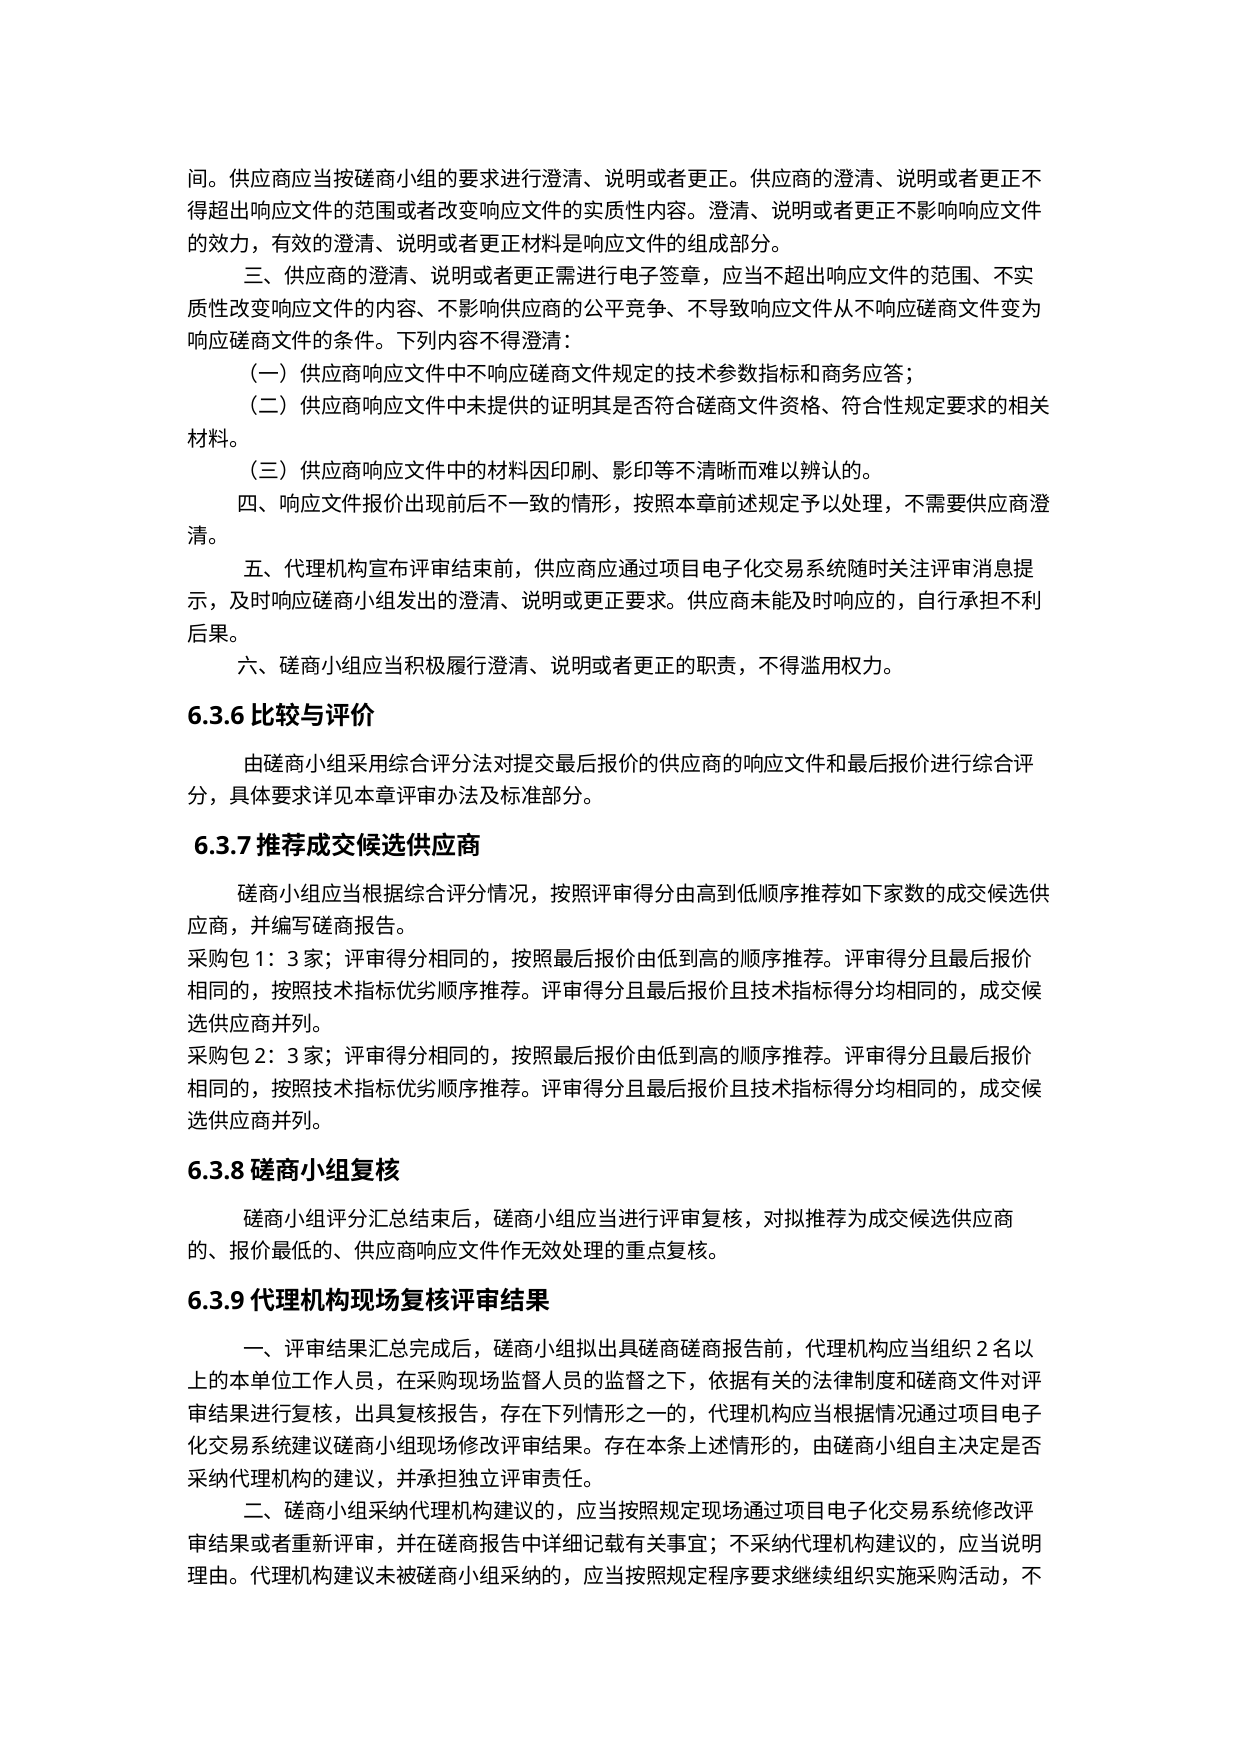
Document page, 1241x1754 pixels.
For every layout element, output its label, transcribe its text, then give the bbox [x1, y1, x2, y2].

text 6.3.7推荐成交候选供应商 [187, 812, 1053, 877]
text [187, 1494, 1053, 1592]
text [187, 162, 1053, 259]
text 采购包1：3家；评审得分相同的，按照最后报价由低到高的顺序推荐。评审得分且最后报价相同的，按照技术指标优劣顺序推荐。评审得分且最后报价且技术指标得分均相同的，成交候选供应商并列。 [187, 942, 1053, 1039]
text 6.3.8磋商小组复核 [187, 1137, 1053, 1202]
text 六、磋商小组应当积极履行澄清、说明或者更正的职责，不得滥用权力。 [187, 649, 1053, 682]
text 6.3.6比较与评价 [187, 682, 1053, 747]
text 6.3.9代理机构现场复核评审结果 [187, 1267, 1053, 1332]
text （三）供应商响应文件中的材料因印刷、影印等不清晰而难以辨认的。 [187, 454, 1053, 487]
text 五、代理机构宣布评审结束前，供应商应通过项目电子化交易系统随时关注评审消息提示，及时响应磋商小组发出的澄清、说明或更正要求。供应商未能及时响应的，自行承担不利后果。 [187, 552, 1053, 649]
text 磋商小组评分汇总结束后，磋商小组应当进行评审复核，对拟推荐为成交候选供应商的、报价最低的、供应商响应文件作无效处理的重点复核。 [187, 1202, 1053, 1267]
text 三、供应商的澄清、说明或者更正需进行电子签章，应当不超出响应文件的范围、不实质性改变响应文件的内容、不影响供应商的公平竞争、不导致响应文件从不响应磋商文件变为响应磋商文件的条件。下列内容不得澄清： [187, 259, 1053, 357]
text 采购包2：3家；评审得分相同的，按照最后报价由低到高的顺序推荐。评审得分且最后报价相同的，按照技术指标优劣顺序推荐。评审得分且最后报价且技术指标得分均相同的，成交候选供应商并列。 [187, 1039, 1053, 1137]
text 四、响应文件报价出现前后不一致的情形，按照本章前述规定予以处理，不需要供应商澄清。 [187, 487, 1053, 552]
text 由磋商小组采用综合评分法对提交最后报价的供应商的响应文件和最后报价进行综合评分，具体要求详见本章评审办法及标准部分。 [187, 747, 1053, 812]
text （二）供应商响应文件中未提供的证明其是否符合磋商文件资格、符合性规定要求的相关材料。 [187, 389, 1053, 454]
text 磋商小组应当根据综合评分情况，按照评审得分由高到低顺序推荐如下家数的成交候选供应商，并编写磋商报告。 [187, 877, 1053, 942]
text 一、评审结果汇总完成后，磋商小组拟出具磋商磋商报告前，代理机构应当组织2名以上的本单位工作人员，在采购现场监督人员的监督之下，依据有关的法律制度和磋商文件对评审结果进行复核，出具复核报告，存在下列情形之一的，代理机构应当根据情况通过项目电子化交易系统建议磋商小组现场修改评审结果。存在本条上述情形的，由磋商小组自主决定是否采纳代理机构的建议，并承担独立评审责任。 [187, 1332, 1053, 1494]
text （一）供应商响应文件中不响应磋商文件规定的技术参数指标和商务应答； [187, 357, 1053, 389]
